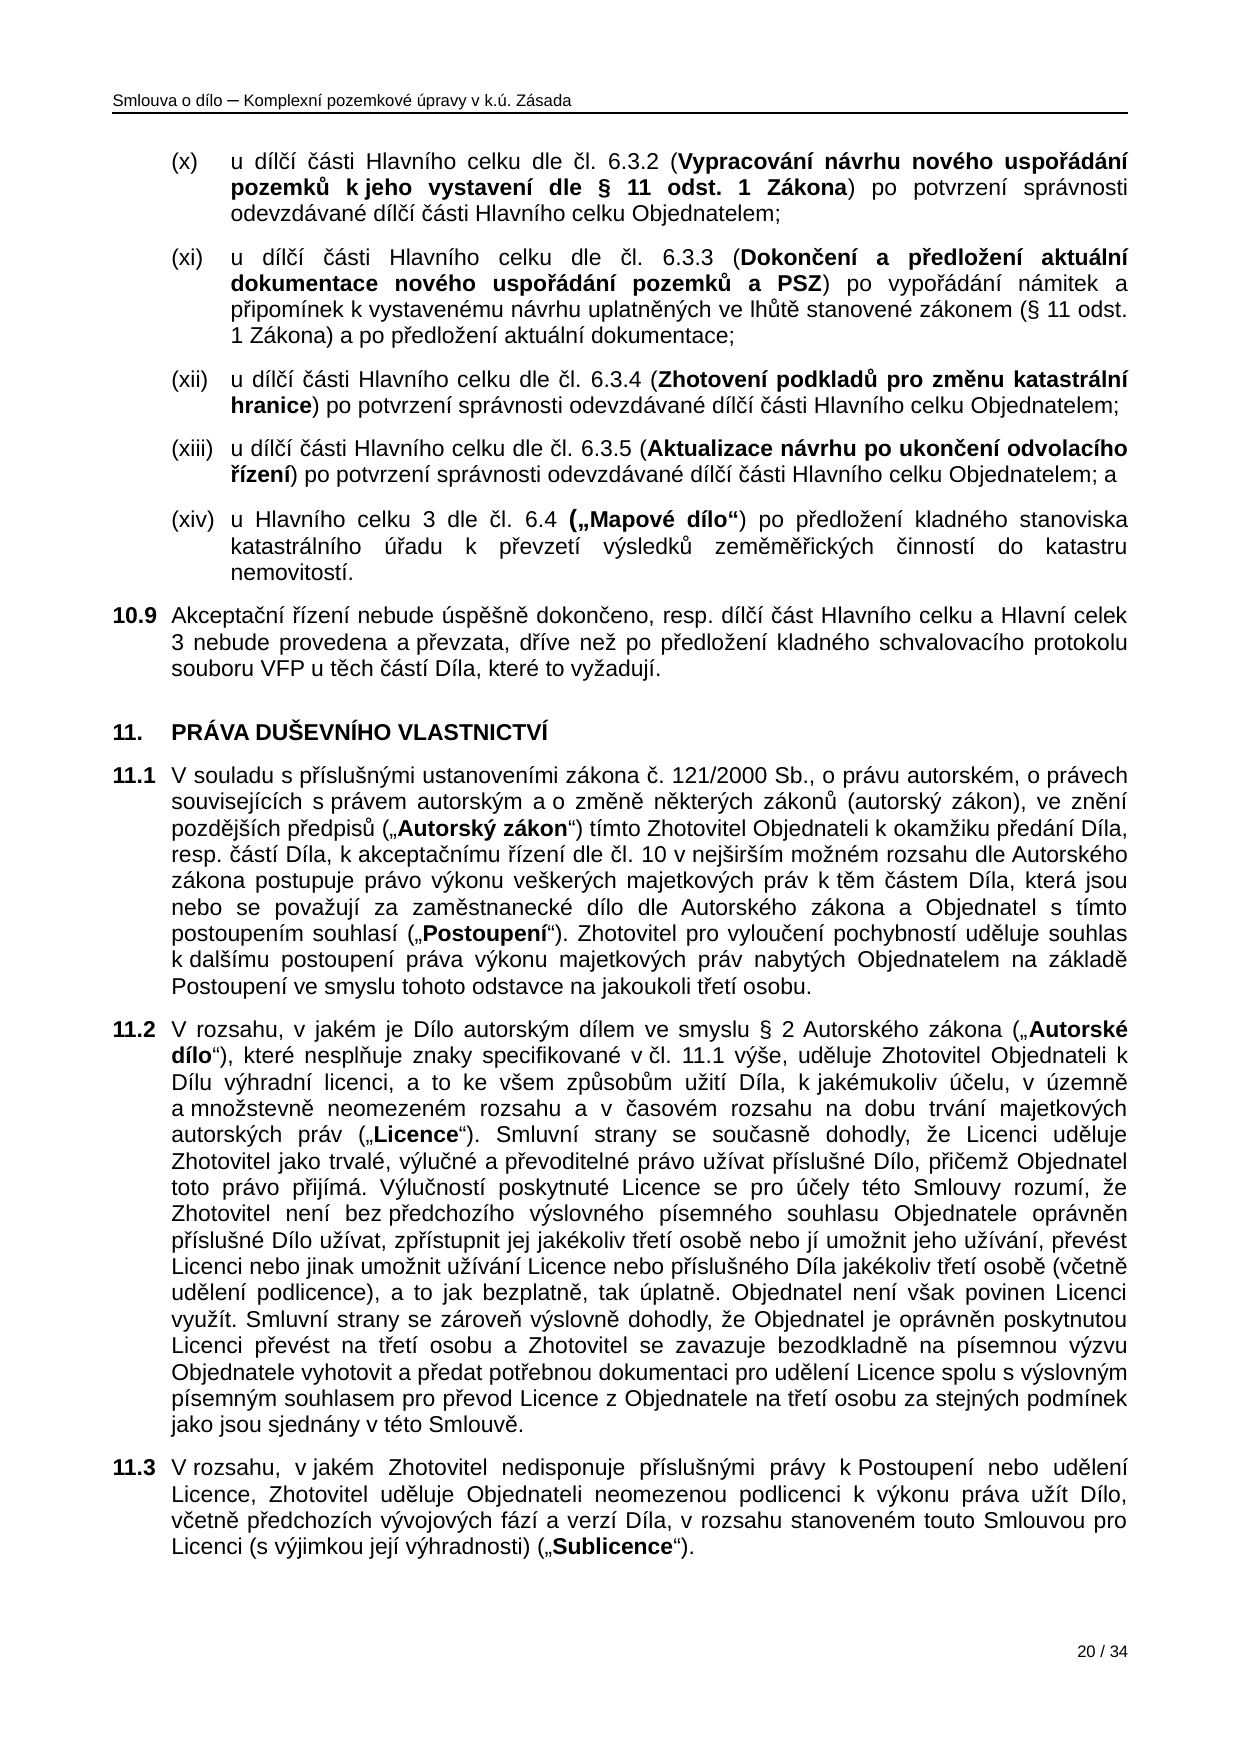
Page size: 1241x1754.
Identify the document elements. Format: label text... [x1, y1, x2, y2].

list u dílčí části Hlavního celku dle čl. 6.3.4 (Zhotovení podkladů pro změnu katastrální hranice) po potvrzení správnosti odevzdávané dílčí části Hlavního celku Objednatelem; [171, 366, 1128, 418]
text V rozsahu, v jakém je Dílo autorským dílem ve smyslu § 2 Autorského zákona („Autorské dílo“), které nesplňuje znaky specifikované v čl. 11.1 výše, uděluje Zhotovitel Objednateli k Dílu výhradní licenci, a to ke všem způsobům užití Díla, k jakémukoliv účelu, v územně a množstevně neomezeném rozsahu a v časovém rozsahu na dobu trvání majetkových autorských práv („Licence“). Smluvní strany se současně dohodly, že Licenci uděluje Zhotovitel jako trvalé, výlučné a převoditelné právo užívat příslušné Dílo, přičemž Objednatel toto právo přijímá. Výlučností poskytnuté Licence se pro účely této Smlouvy rozumí, že Zhotovitel není bez předchozího výslovného písemného souhlasu Objednatele oprávněn příslušné Dílo užívat, zpřístupnit jej jakékoliv třetí osobě nebo jí umožnit jeho užívání, převést Licenci nebo jinak umožnit užívání Licence nebo příslušného Díla jakékoliv třetí osobě (včetně udělení podlicence), a to jak bezplatně, tak úplatně. Objednatel není však povinen Licenci využít. Smluvní strany se zároveň výslovně dohodly, že Objednatel je oprávněn poskytnutou Licenci převést na třetí osobu a Zhotovitel se zavazuje bezodkladně na písemnou výzvu Objednatele vyhotovit a předat potřebnou dokumentaci pro udělení Licence spolu s výslovným písemným souhlasem pro převod Licence z Objednatele na třetí osobu za stejných podmínek jako jsou sjednány v této Smlouvě. [112, 1016, 1128, 1437]
text V souladu s příslušnými ustanoveními zákona č. 121/2000 Sb., o právu autorském, o právech souvisejících s právem autorským a o změně některých zákonů (autorský zákon), ve znění pozdějších předpisů („Autorský zákon“) tímto Zhotovitel Objednateli k okamžiku předání Díla, resp. částí Díla, k akceptačnímu řízení dle čl. 10 v nejširším možném rozsahu dle Autorského zákona postupuje právo výkonu veškerých majetkových práv k těm částem Díla, která jsou nebo se považují za zaměstnanecké dílo dle Autorského zákona a Objednatel s tímto postoupením souhlasí („Postoupení“). Zhotovitel pro vyloučení pochybností uděluje souhlas k dalšímu postoupení práva výkonu majetkových práv nabytých Objednatelem na základě Postoupení ve smyslu tohoto odstavce na jakoukoli třetí osobu. [112, 762, 1128, 999]
list u dílčí části Hlavního celku dle čl. 6.3.2 (Vypracování návrhu nového uspořádání pozemků k jeho vystavení dle § 11 odst. 1 Zákona) po potvrzení správnosti odevzdávané dílčí části Hlavního celku Objednatelem; [171, 148, 1128, 227]
list u dílčí části Hlavního celku dle čl. 6.3.5 (Aktualizace návrhu po ukončení odvolacího řízení) po potvrzení správnosti odevzdávané dílčí části Hlavního celku Objednatelem; a [171, 435, 1128, 488]
text Práva duševního vlastnictví [112, 719, 1128, 745]
text Akceptační řízení nebude úspěšně dokončeno, resp. dílčí část Hlavního celku a Hlavní celek 3 nebude provedena a převzata, dříve než po předložení kladného schvalovacího protokolu souboru VFP u těch částí Díla, které to vyžadují. [112, 602, 1128, 681]
list u dílčí části Hlavního celku dle čl. 6.3.3 (Dokončení a předložení aktuální dokumentace nového uspořádání pozemků a PSZ) po vypořádání námitek a připomínek k vystavenému návrhu uplatněných ve lhůtě stanovené zákonem (§ 11 odst. 1 Zákona) a po předložení aktuální dokumentace; [171, 243, 1128, 349]
list u Hlavního celku 3 dle čl. 6.4 („Mapové dílo“) po předložení kladného stanoviska katastrálního úřadu k převzetí výsledků zeměměřických činností do katastru nemovitostí. [171, 504, 1128, 586]
text V rozsahu, v jakém Zhotovitel nedisponuje příslušnými právy k Postoupení nebo udělení Licence, Zhotovitel uděluje Objednateli neomezenou podlicenci k výkonu práva užít Dílo, včetně předchozích vývojových fází a verzí Díla, v rozsahu stanoveném touto Smlouvou pro Licenci (s výjimkou její výhradnosti) („Sublicence“). [112, 1454, 1128, 1559]
